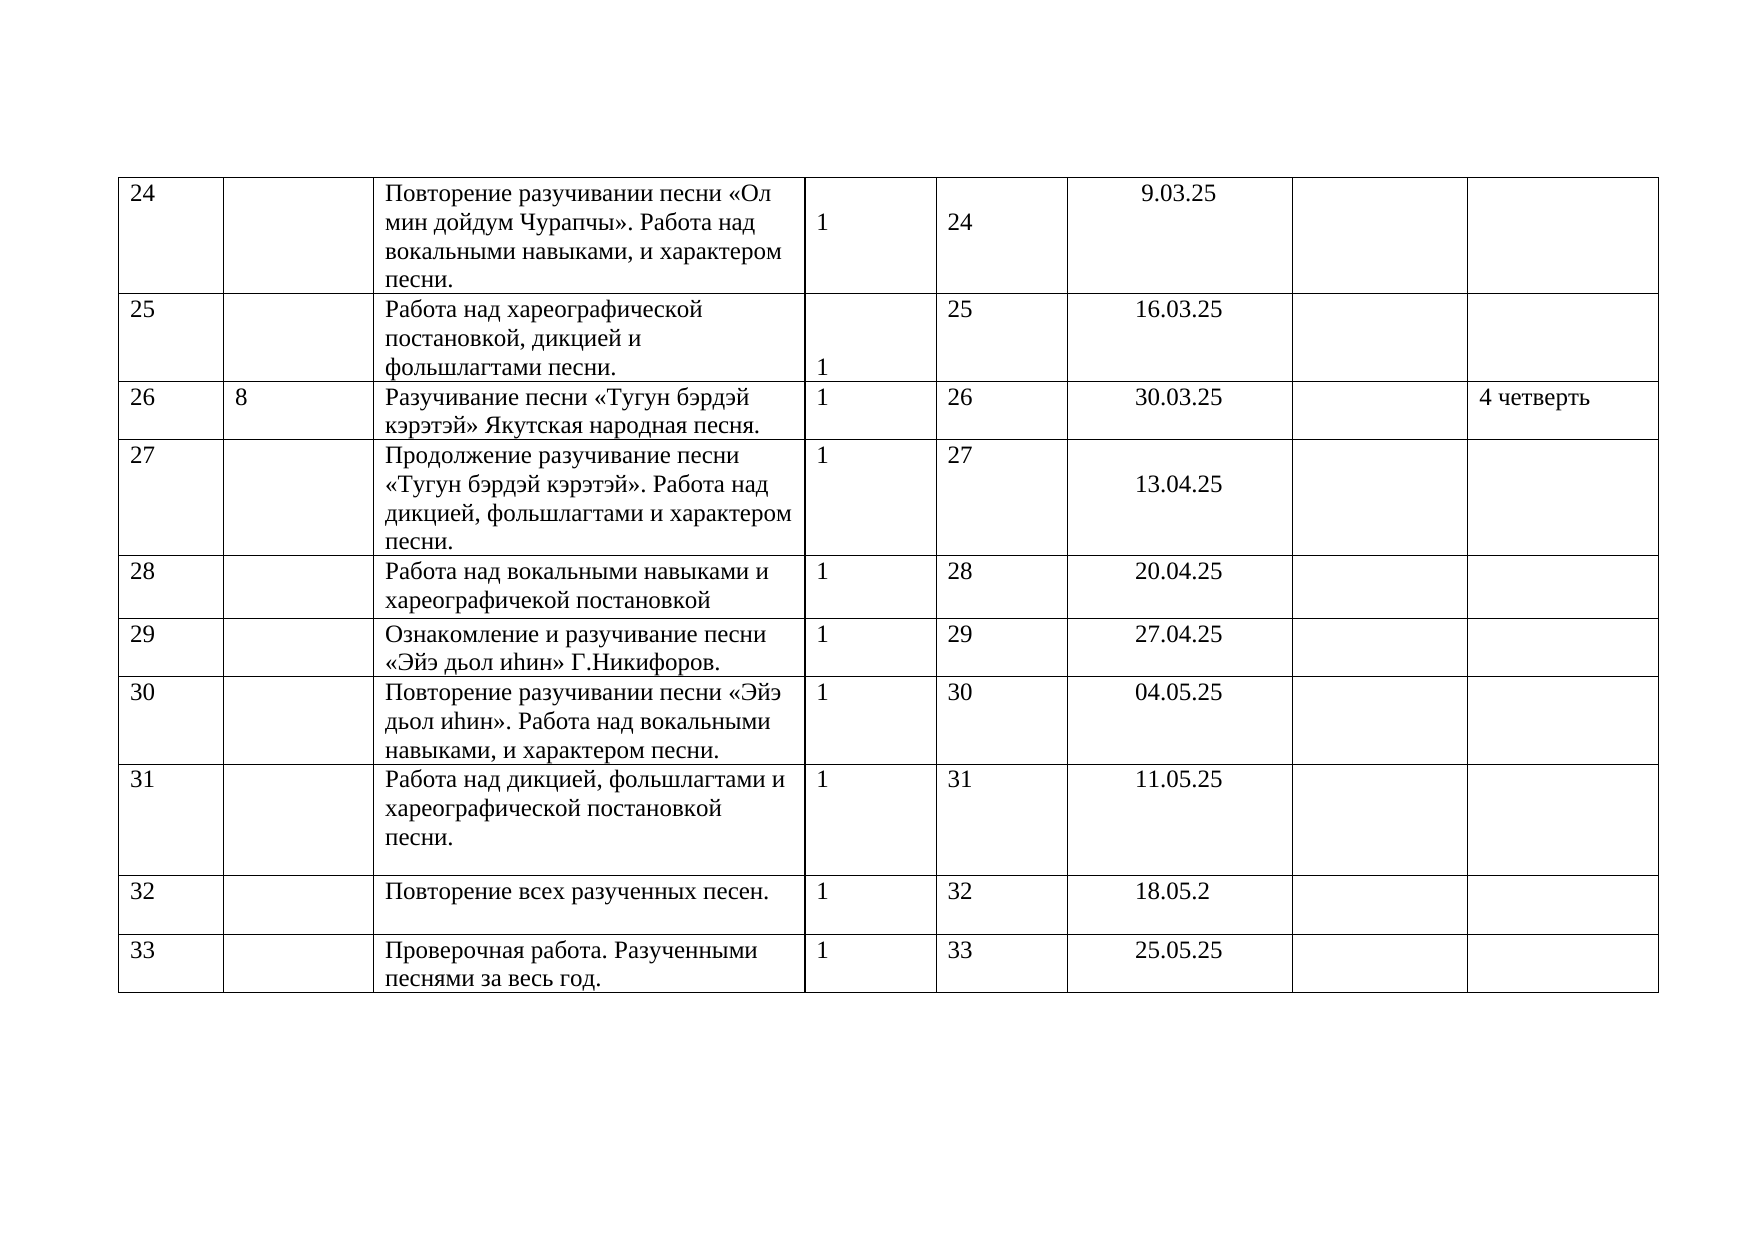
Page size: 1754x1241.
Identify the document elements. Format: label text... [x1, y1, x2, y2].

table_cell Работа над дикцией, фольшлагтами и хареографической постановкой песни. [374, 765, 804, 875]
table_cell 24 [119, 178, 223, 293]
table_cell 1 [806, 876, 936, 934]
table_cell [1293, 677, 1467, 763]
table_cell Ознакомление и разучивание песни «Эйэ дьол иhин» Г.Никифоров. [374, 619, 804, 676]
table_cell [1293, 876, 1467, 934]
table_cell [224, 935, 373, 992]
table_cell 28 [119, 556, 223, 618]
table_cell [1293, 294, 1467, 381]
table_cell [224, 677, 373, 763]
table_cell Продолжение разучивание песни «Тугун бэрдэй кэрэтэй». Работа над дикцией, фольшлагтами и характером песни. [374, 440, 804, 555]
table_cell 1 [806, 382, 936, 439]
table_cell 1 [806, 677, 936, 763]
table_cell [1468, 765, 1658, 875]
table_cell 33 [119, 935, 223, 992]
table_cell 1 [806, 440, 936, 555]
table_cell 26 [937, 382, 1067, 439]
table_cell 1 [806, 294, 936, 381]
table_cell 33 [937, 935, 1067, 992]
table_cell [1293, 619, 1467, 676]
table_cell 31 [937, 765, 1067, 875]
table_cell 32 [119, 876, 223, 934]
table_cell [1468, 619, 1658, 676]
table_cell [224, 619, 373, 676]
table_cell [224, 178, 373, 293]
table_cell [224, 294, 373, 381]
table_cell Работа над хареографической постановкой, дикцией и фольшлагтами песни. [374, 294, 804, 381]
table_cell [1468, 935, 1658, 992]
table_cell [224, 765, 373, 875]
table_cell 27 [937, 440, 1067, 555]
table_cell [1293, 556, 1467, 618]
table_cell 27.04.25 [1068, 619, 1292, 676]
table_cell 25 [937, 294, 1067, 381]
table_cell [1468, 556, 1658, 618]
table_cell 28 [937, 556, 1067, 618]
table_cell 25 [119, 294, 223, 381]
table_cell [1468, 294, 1658, 381]
table_cell 13.04.25 [1068, 440, 1292, 555]
table_cell [1293, 765, 1467, 875]
table_cell 30 [937, 677, 1067, 763]
table_cell 32 [937, 876, 1067, 934]
table_cell 1 [806, 935, 936, 992]
table_cell 30.03.25 [1068, 382, 1292, 439]
table_cell Повторение всех разученных песен. [374, 876, 804, 934]
table_cell 25.05.25 [1068, 935, 1292, 992]
table_cell [1468, 677, 1658, 763]
table_cell 1 [806, 556, 936, 618]
table_cell 20.04.25 [1068, 556, 1292, 618]
table_cell 1 [806, 619, 936, 676]
table_cell 1 [806, 765, 936, 875]
table_cell 4 четверть [1468, 382, 1658, 439]
table_cell 16.03.25 [1068, 294, 1292, 381]
table_cell [1293, 178, 1467, 293]
table_cell 29 [937, 619, 1067, 676]
table_cell [1468, 440, 1658, 555]
table_cell Разучивание песни «Тугун бэрдэй кэрэтэй» Якутская народная песня. [374, 382, 804, 439]
table_cell 27 [119, 440, 223, 555]
table_cell 1 [806, 178, 936, 293]
table_cell 11.05.25 [1068, 765, 1292, 875]
table_cell [1468, 876, 1658, 934]
table_cell 8 [224, 382, 373, 439]
table_cell [1293, 440, 1467, 555]
table_cell Работа над вокальными навыками и хареографичекой постановкой [374, 556, 804, 618]
table_cell 9.03.25 [1068, 178, 1292, 293]
table_cell [1293, 935, 1467, 992]
table_cell Проверочная работа. Разученными песнями за весь год. [374, 935, 804, 992]
table_cell 18.05.2 [1068, 876, 1292, 934]
table_cell [224, 440, 373, 555]
table_cell [224, 556, 373, 618]
table_cell 24 [937, 178, 1067, 293]
table_cell Повторение разучивании песни «Эйэ дьол иhин». Работа над вокальными навыками, и характером песни. [374, 677, 804, 763]
table_cell 29 [119, 619, 223, 676]
table_cell 31 [119, 765, 223, 875]
table_cell [224, 876, 373, 934]
table_cell 30 [119, 677, 223, 763]
table_cell 26 [119, 382, 223, 439]
table_cell 04.05.25 [1068, 677, 1292, 763]
table_cell [1293, 382, 1467, 439]
table_cell [1468, 178, 1658, 293]
table_cell Повторение разучивании песни «Ол мин дойдум Чурапчы». Работа над вокальными навыками, и характером песни. [374, 178, 804, 293]
